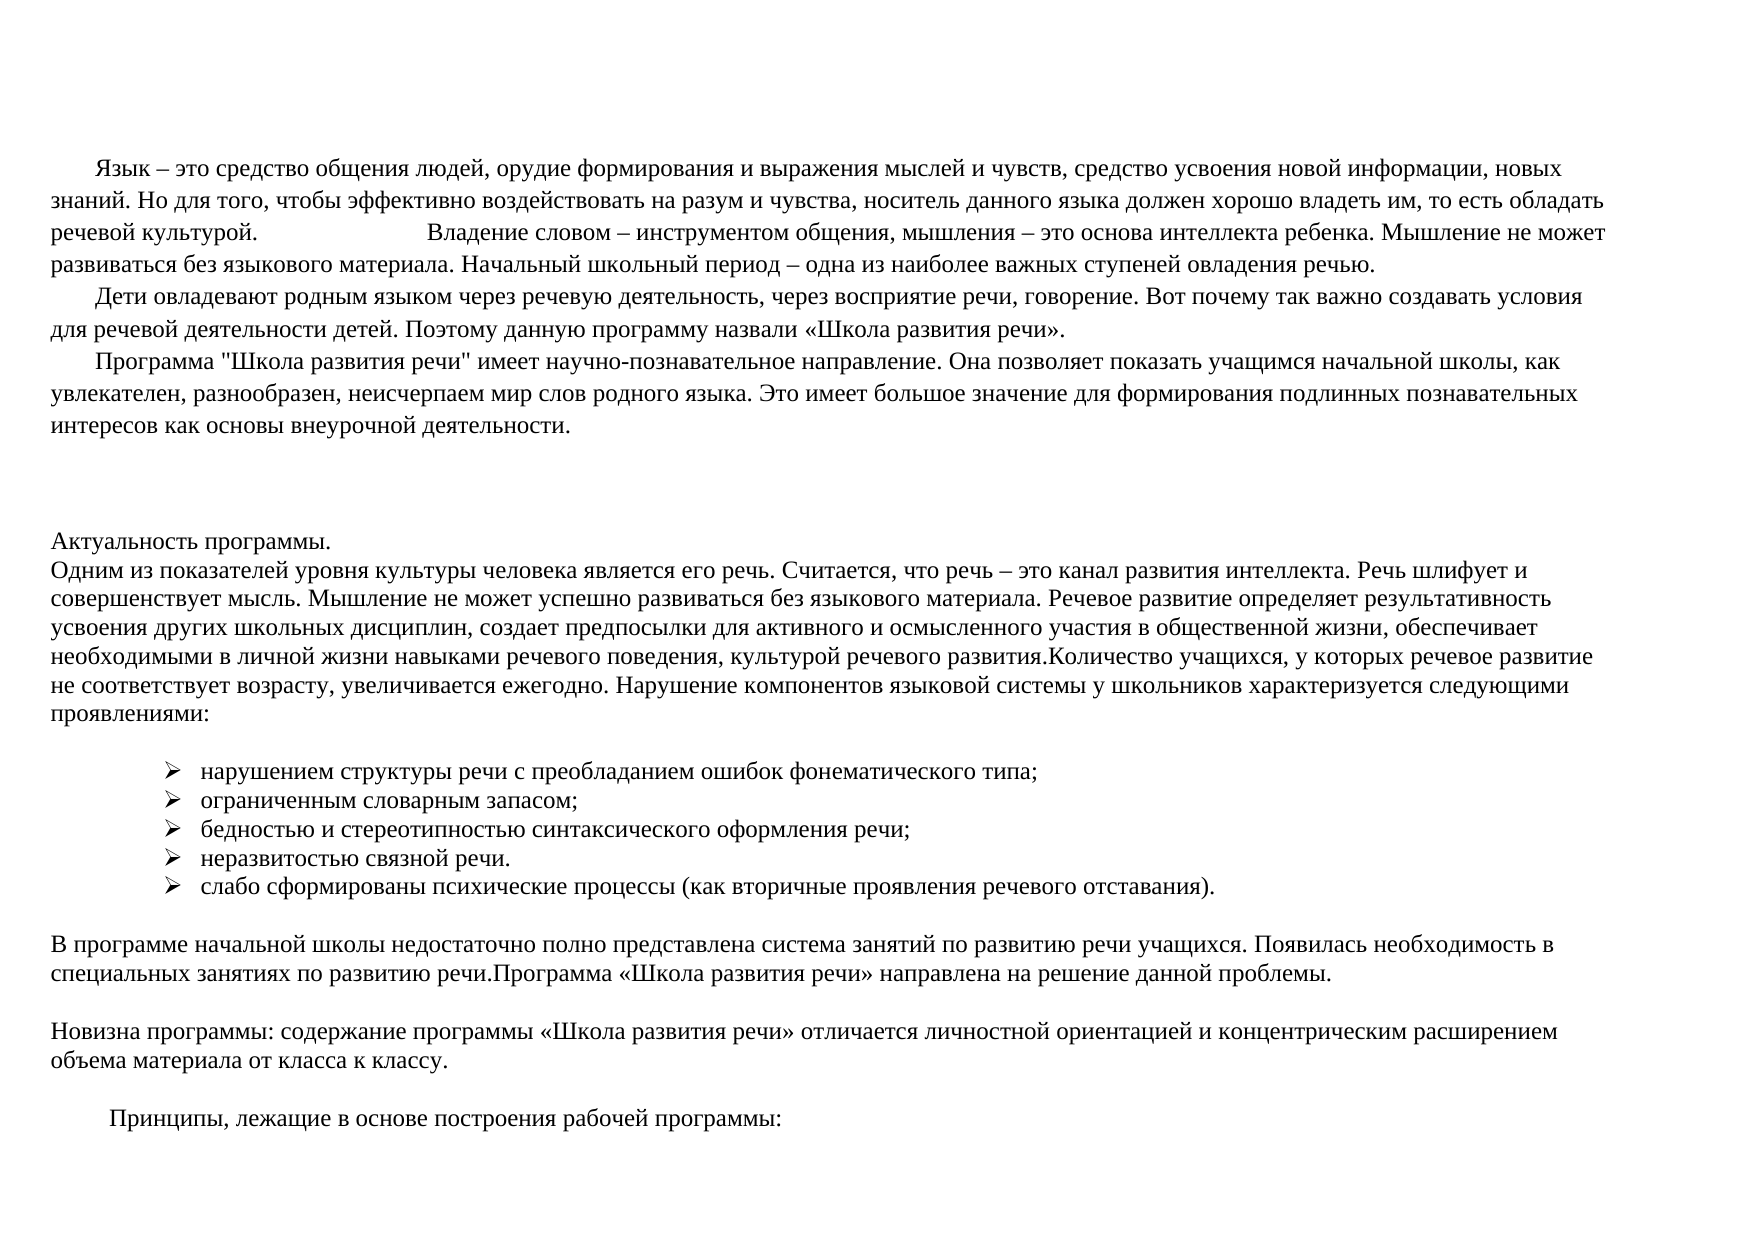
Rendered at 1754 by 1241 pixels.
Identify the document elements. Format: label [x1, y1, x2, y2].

table_header [49, 148, 1626, 1133]
